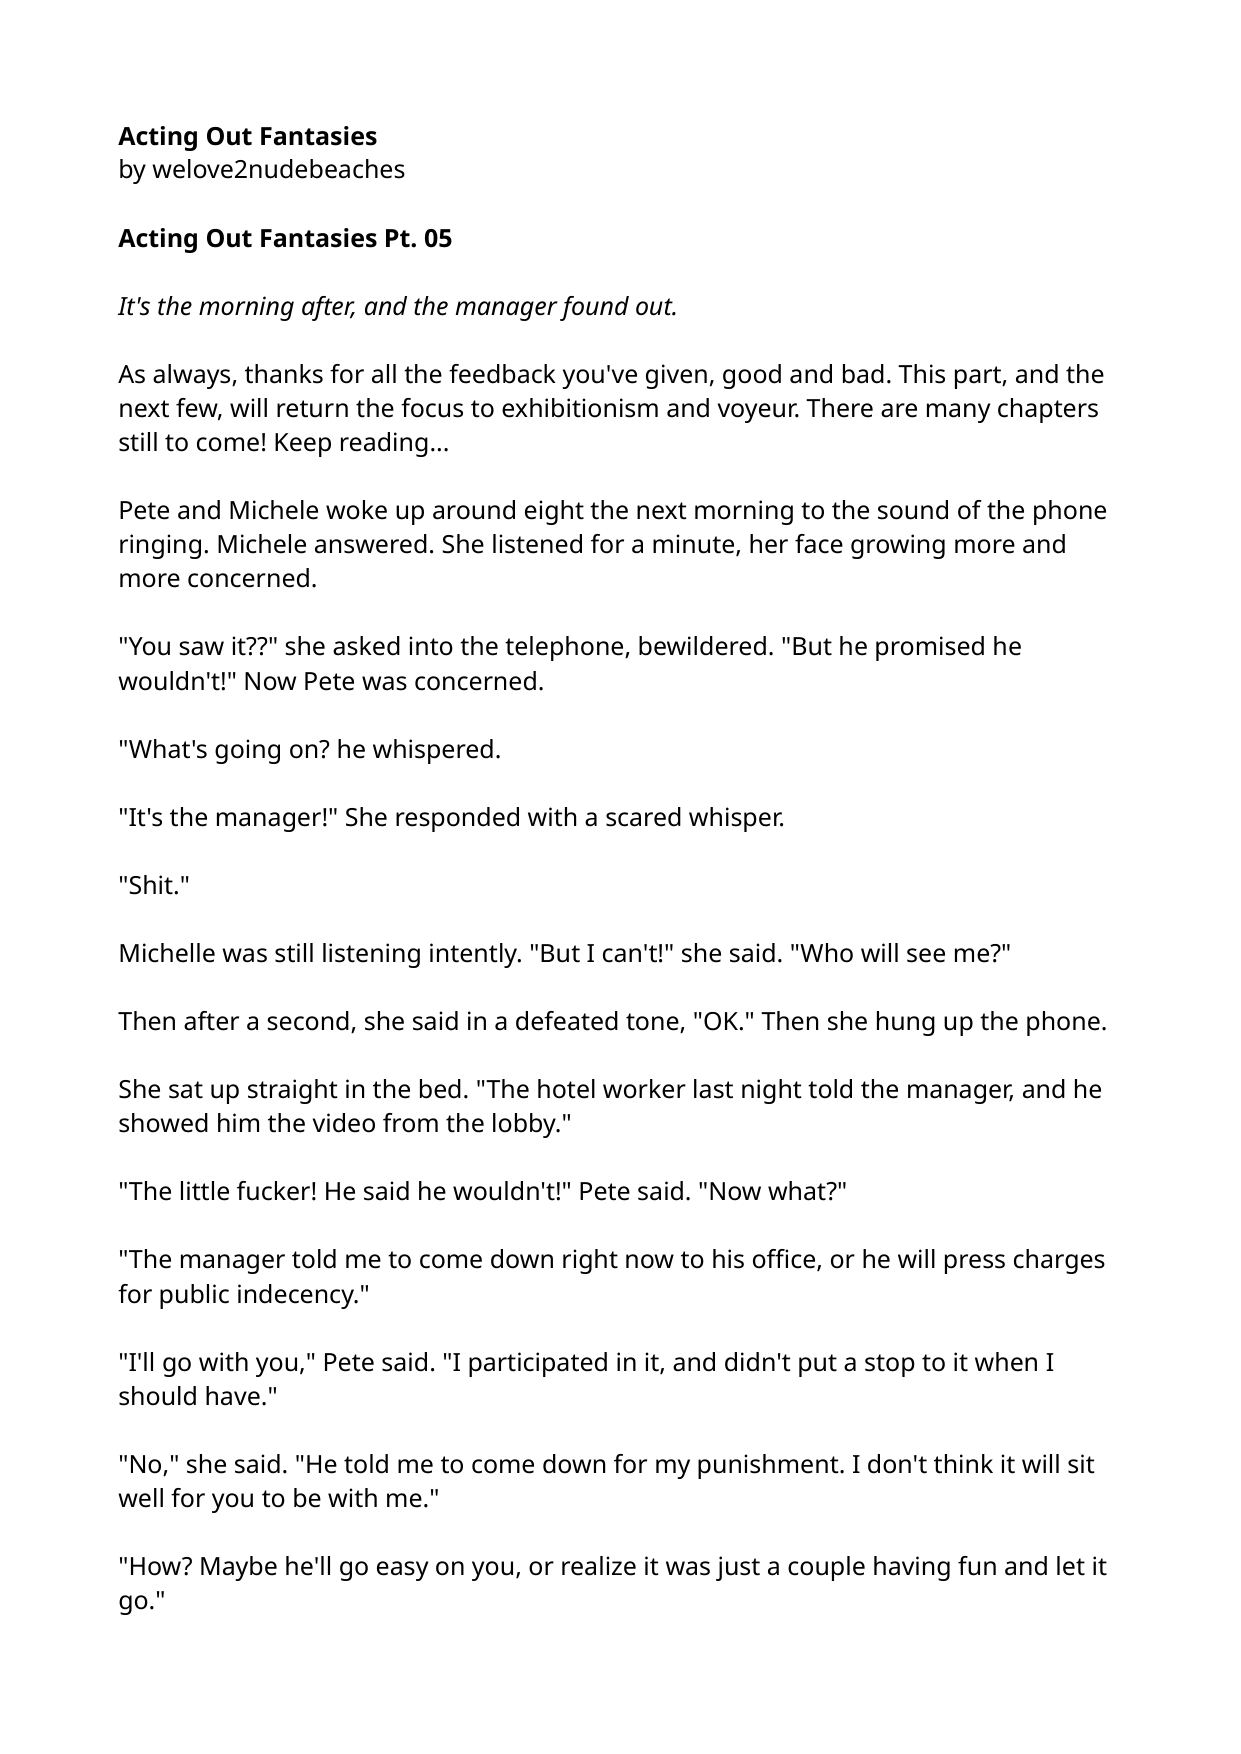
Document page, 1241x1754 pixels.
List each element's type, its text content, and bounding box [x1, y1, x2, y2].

text She sat up straight in the bed. "The hotel worker last night told the manager, and he showed him the video from the lobby." [118, 1072, 1122, 1140]
text "Shit." [118, 867, 1122, 902]
text Acting Out Fantasies [118, 118, 1122, 152]
text It's the morning after, and the manager found out. [118, 288, 1122, 322]
text Michelle was still listening intently. "But I can't!" she said. "Who will see me?" [118, 936, 1122, 970]
text As always, thanks for all the feedback you've given, good and bad. This part, and the next few, will return the focus to exhibitionism and voyeur. There are many chapters still to come! Keep reading... [118, 357, 1122, 459]
text "You saw it??" she asked into the telephone, bewildered. "But he promised he wouldn't!" Now Pete was concerned. [118, 629, 1122, 697]
text Then after a second, she said in a defeated tone, "OK." Then she hung up the phone. [118, 1004, 1122, 1038]
text "The manager told me to come down right now to his office, or he will press charges for public indecency." [118, 1242, 1122, 1310]
text "What's going on? he whispered. [118, 731, 1122, 765]
text "How? Maybe he'll go easy on you, or realize it was just a couple having fun and let it go." [118, 1549, 1122, 1617]
text "The little fucker! He said he wouldn't!" Pete said. "Now what?" [118, 1174, 1122, 1208]
text "It's the manager!" She responded with a scared whisper. [118, 799, 1122, 833]
text "No," she said. "He told me to come down for my punishment. I don't think it will sit well for you to be with me." [118, 1447, 1122, 1515]
text Acting Out Fantasies Pt. 05 [118, 220, 1122, 254]
text by welove2nudebeaches [118, 152, 1122, 186]
text "I'll go with you," Pete said. "I participated in it, and didn't put a stop to it when I should have." [118, 1344, 1122, 1412]
text Pete and Michele woke up around eight the next morning to the sound of the phone ringing. Michele answered. She listened for a minute, her face growing more and more concerned. [118, 493, 1122, 595]
